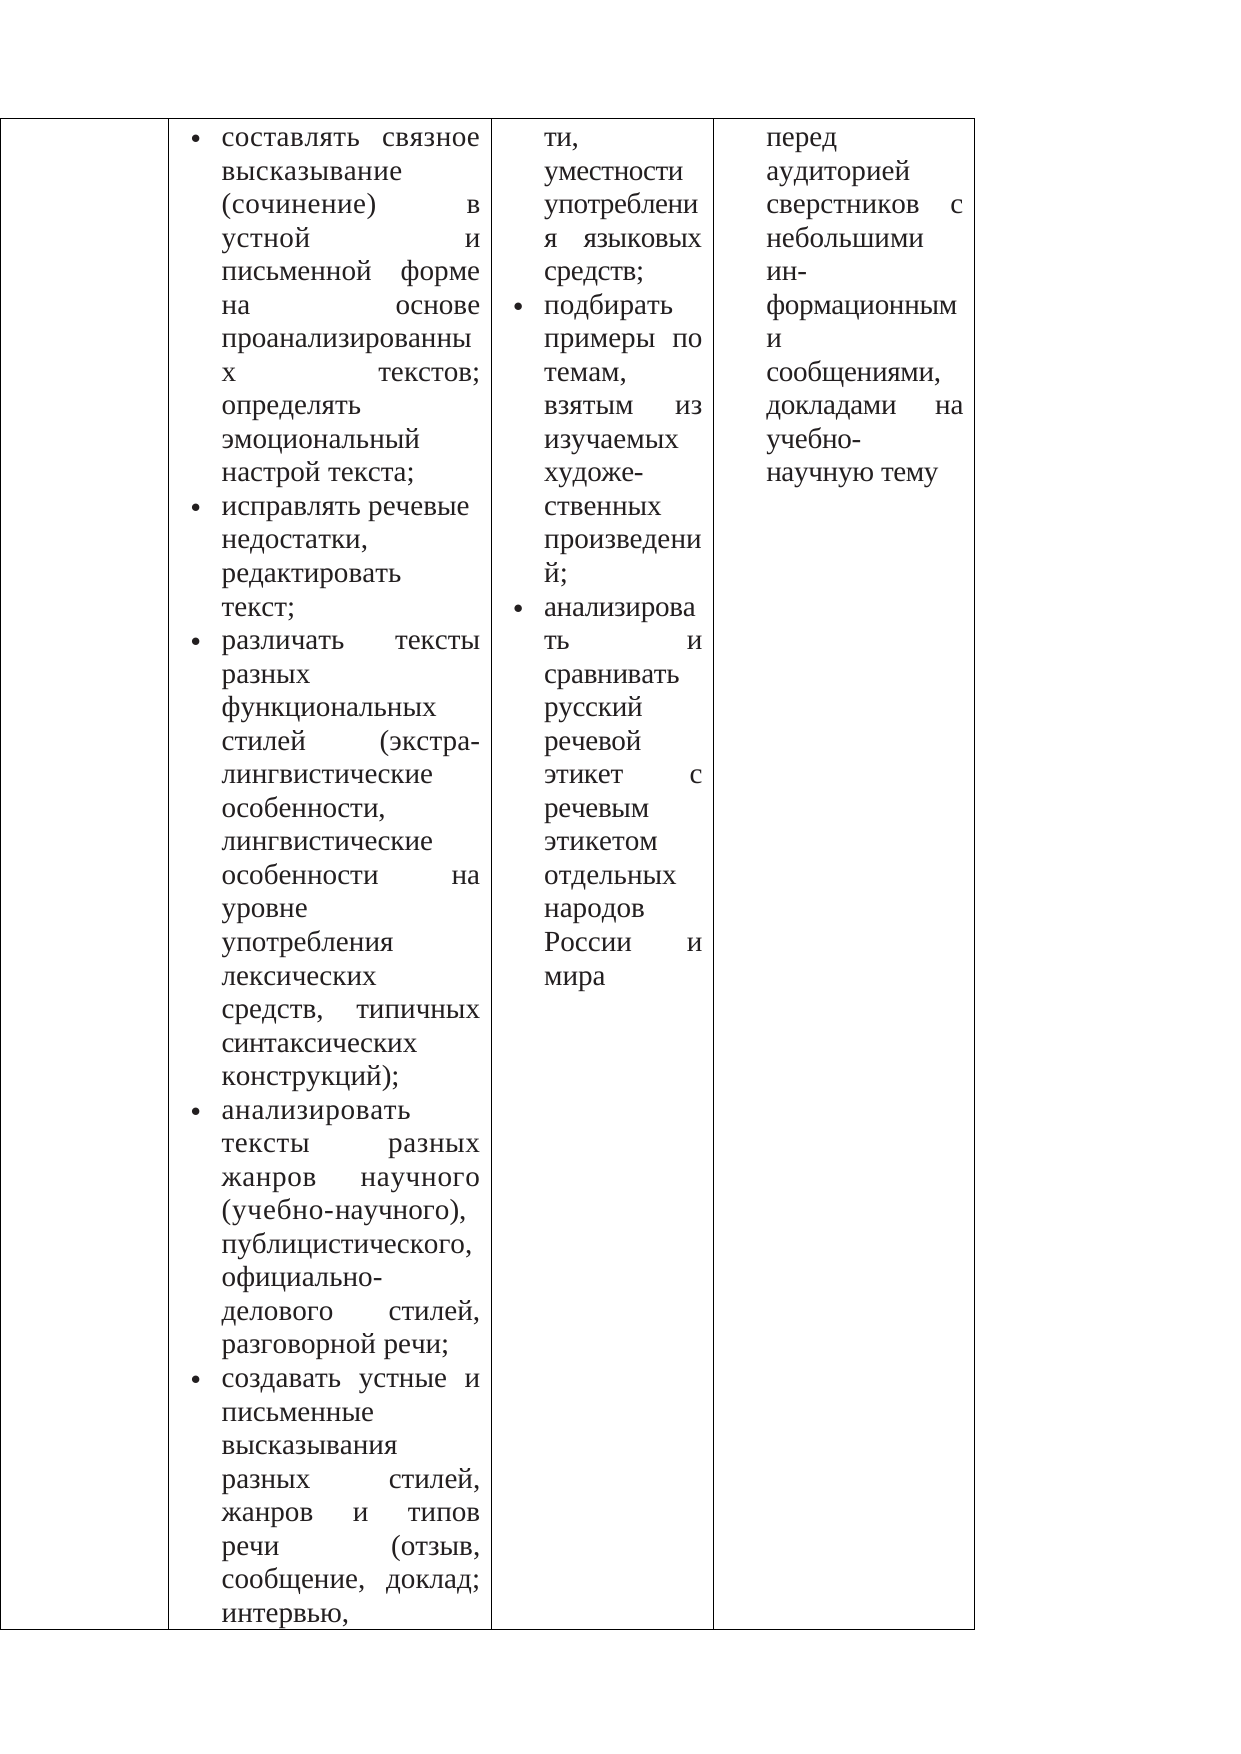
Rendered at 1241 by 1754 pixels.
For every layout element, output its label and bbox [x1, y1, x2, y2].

table_cell [492, 119, 713, 1628]
table_cell [714, 119, 974, 1628]
table_cell [169, 119, 491, 1628]
table_cell [1, 119, 168, 1628]
